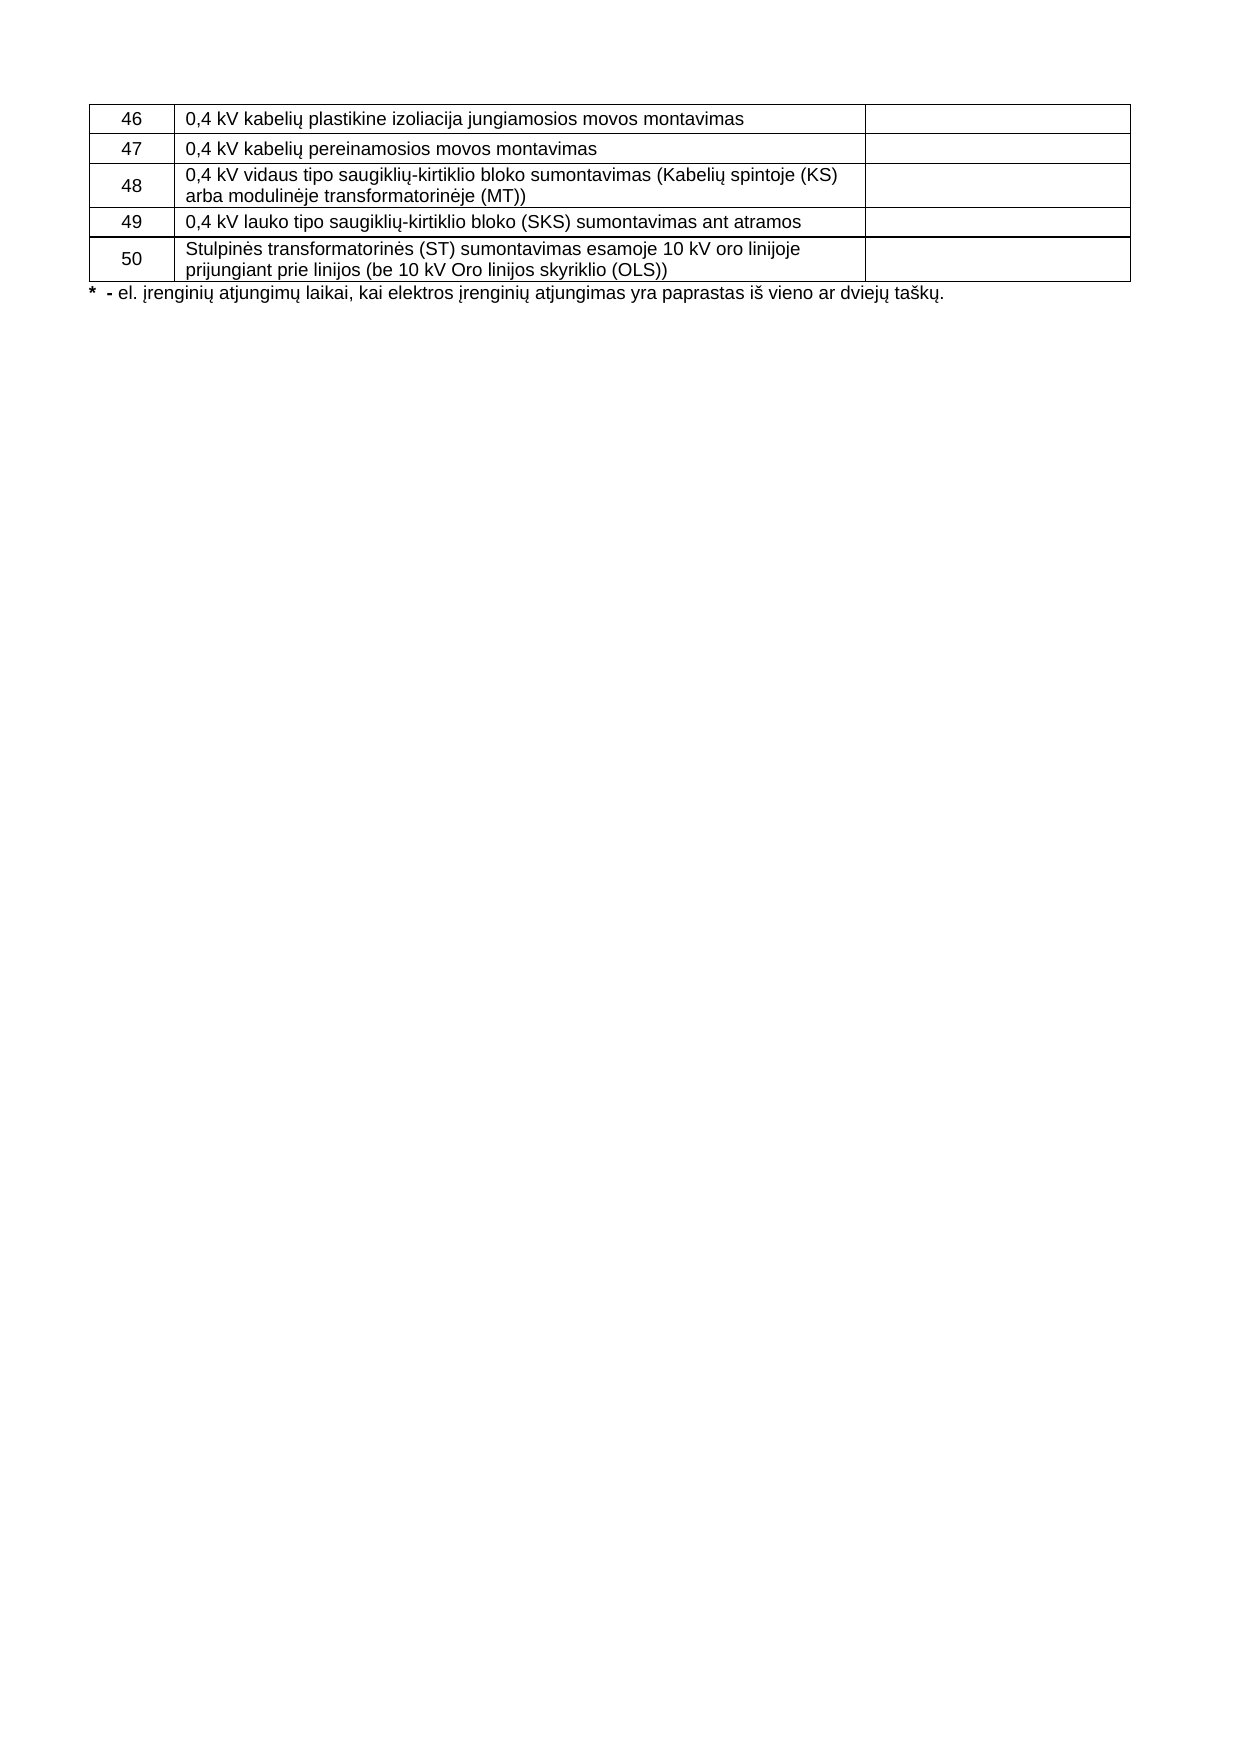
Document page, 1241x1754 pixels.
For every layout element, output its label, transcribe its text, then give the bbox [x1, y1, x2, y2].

table_cell 46 [90, 105, 174, 133]
table_cell [866, 105, 1130, 133]
table_cell 50 [90, 238, 174, 281]
table_cell [866, 134, 1130, 163]
table_cell [866, 208, 1130, 236]
table_cell 48 [90, 164, 174, 207]
table_cell 0,4 kV lauko tipo saugiklių-kirtiklio bloko (SKS) sumontavimas ant atramos [175, 208, 865, 236]
table_cell [866, 164, 1130, 207]
table_cell 47 [90, 134, 174, 163]
table_cell [866, 238, 1130, 281]
table_cell Stulpinės transformatorinės (ST) sumontavimas esamoje 10 kV oro linijoje prijungiant prie linijos (be 10 kV Oro linijos skyriklio (OLS)) [175, 238, 865, 281]
table_cell 49 [90, 208, 174, 236]
table_cell 0,4 kV kabelių pereinamosios movos montavimas [175, 134, 865, 163]
table_cell 0,4 kV vidaus tipo saugiklių-kirtiklio bloko sumontavimas (Kabelių spintoje (KS) arba modulinėje transformatorinėje (MT)) [175, 164, 865, 207]
table_cell 0,4 kV kabelių plastikine izoliacija jungiamosios movos montavimas [175, 105, 865, 133]
text * - el. įrenginių atjungimų laikai, kai elektros įrenginių atjungimas yra paprastas iš vieno ar dviejų taškų. [89, 282, 1181, 303]
